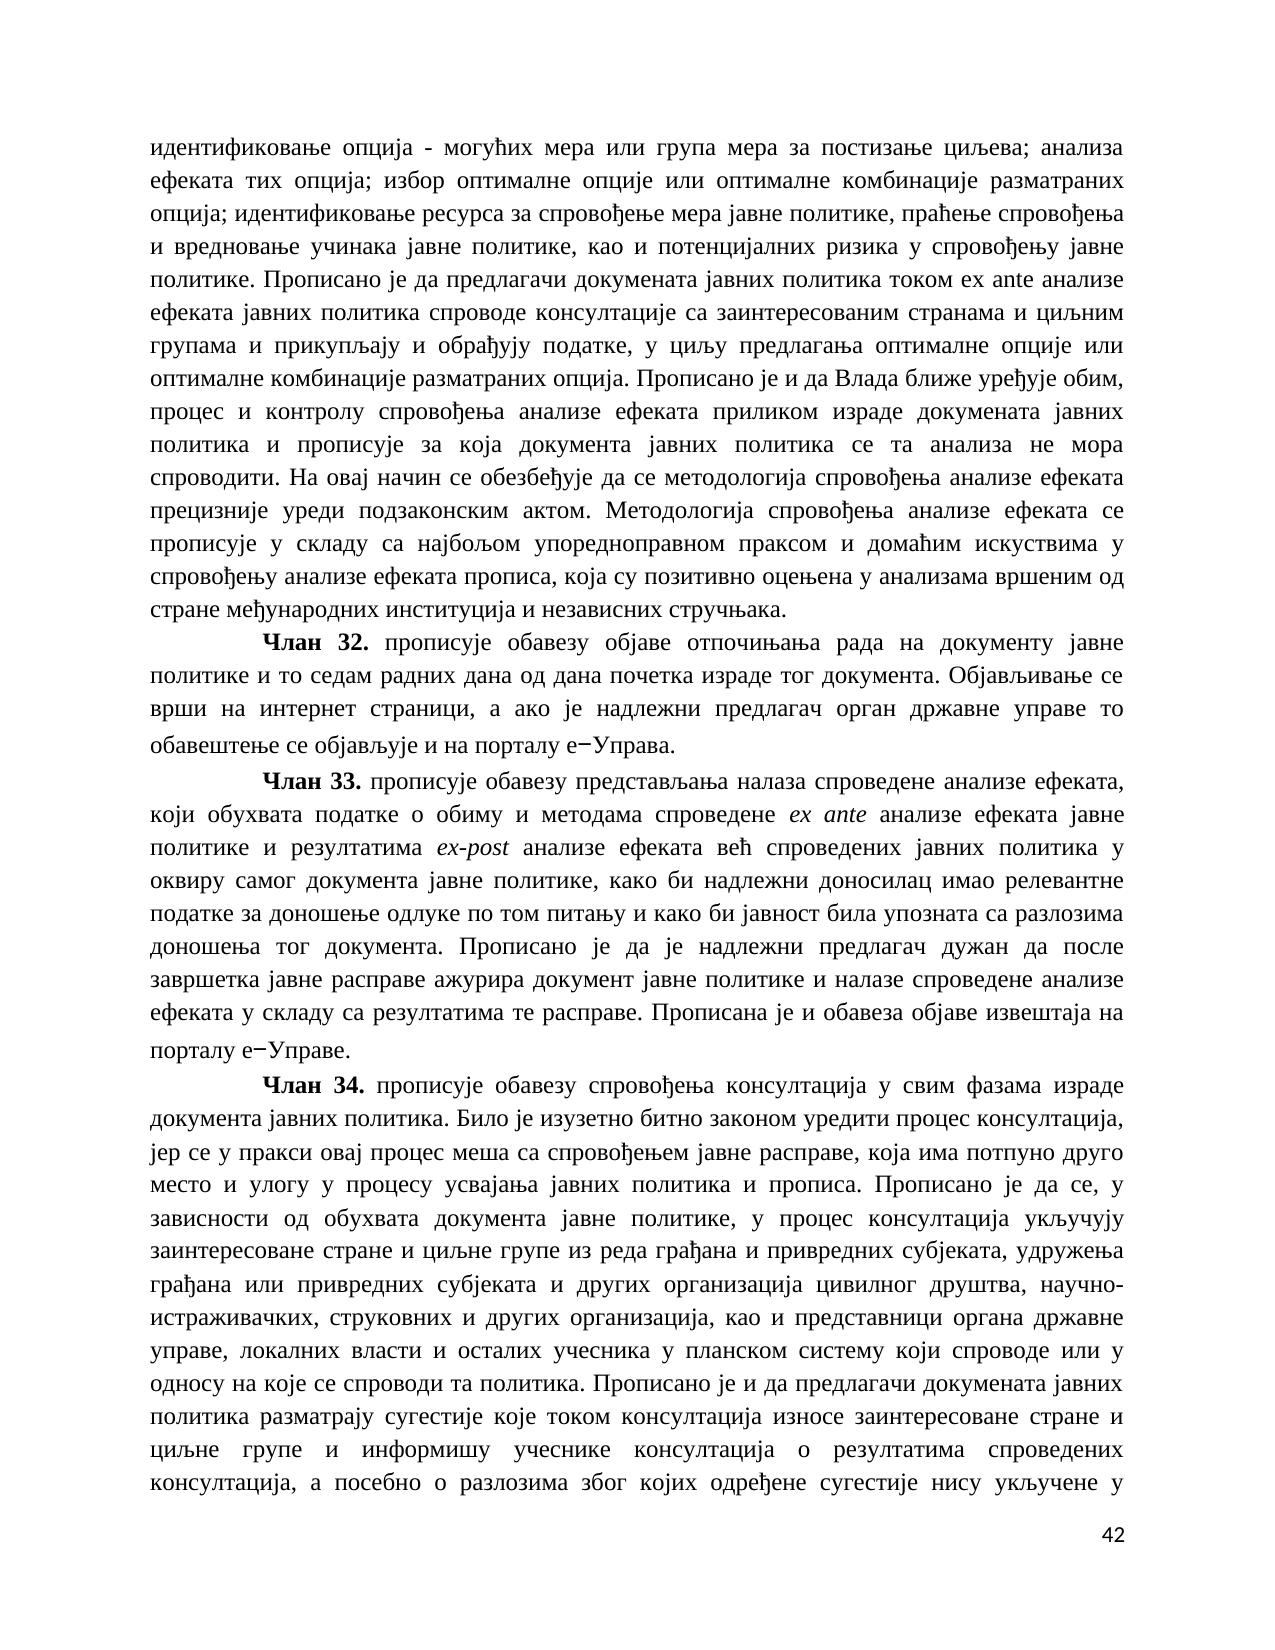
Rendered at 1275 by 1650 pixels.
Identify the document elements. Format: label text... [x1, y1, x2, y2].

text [150, 1071, 1125, 1496]
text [150, 132, 1125, 623]
text Члан 32. прописује обавезу објаве отпочињања рада на документу јавне политике и то седам радних дана од дана почетка израде тог документа. Објављивање се врши на интернет страници, а ако је надлежни предлагач орган државне управе то обавештење се објављује и на порталу е‒Управа. [150, 627, 1125, 761]
text Члан 33. прописује обавезу представљања налаза спроведене анализе ефеката, који обухвата податке о обиму и методама спроведене ex ante анализе ефеката јавнe политикe и резултатима ex-post анализе ефеката већ спроведених јавних политика у оквиру самог документа јавне политике, како би надлежни доносилац имао релевантне податке за доношење одлуке по том питању и како би јавност била упозната са разлозима доношења тог документа. Прописано је да је надлежни предлагач дужан да после завршетка јавне расправе ажурира документ јавне политике и налазе спроведене анализе ефеката у складу са резултатима те расправе. Прописана је и обавеза објаве извештаја на порталу е‒Управе. [150, 766, 1125, 1065]
